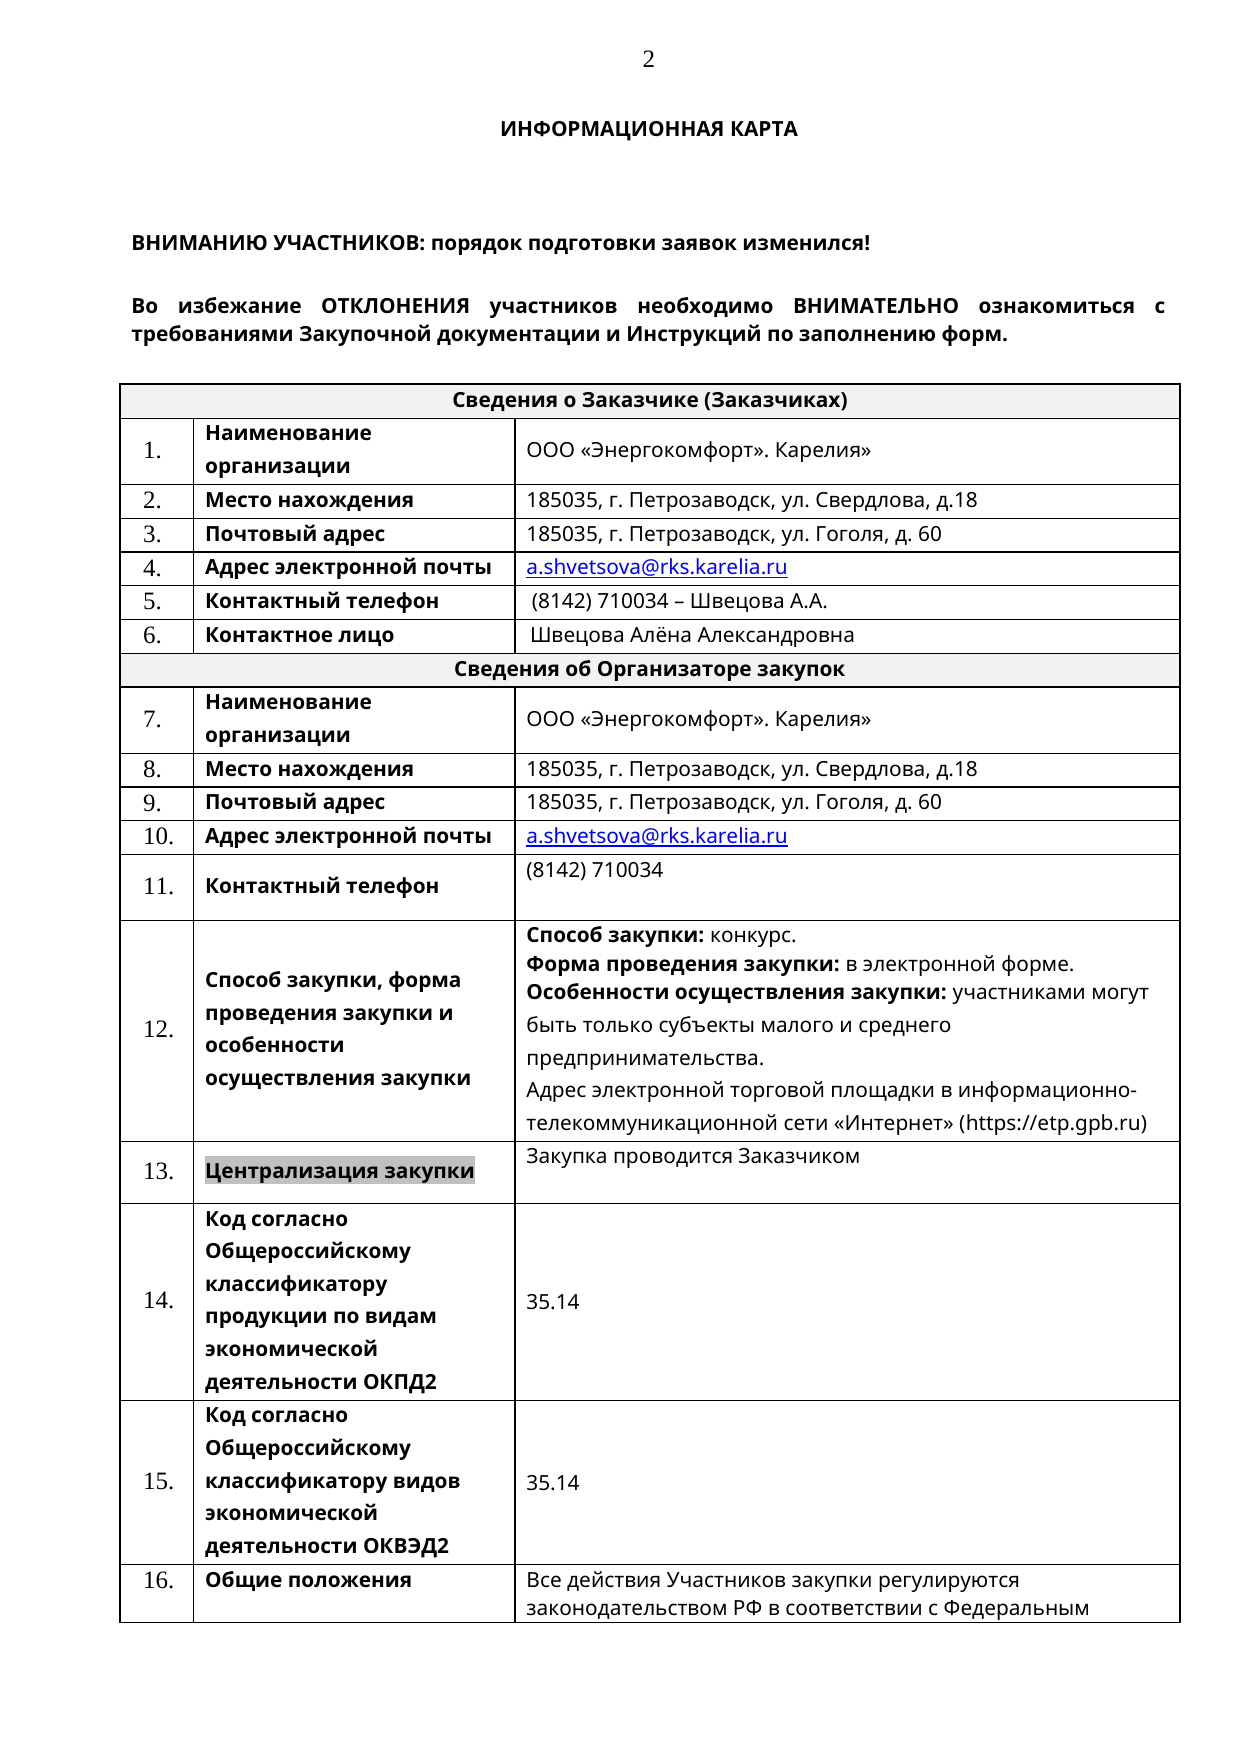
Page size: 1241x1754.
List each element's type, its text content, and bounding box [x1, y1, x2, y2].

table_cell [121, 1142, 193, 1203]
table_cell 185035, г. Петрозаводск, ул. Гоголя, д. 60 [516, 519, 1179, 551]
table_cell 35.14 [516, 1204, 1179, 1399]
table_cell Наименование организации [194, 419, 514, 484]
table_cell a.shvetsova@rks.karelia.ru [516, 821, 1179, 854]
table_cell ООО «Энергокомфорт». Карелия» [516, 688, 1179, 753]
text ВНИМАНИЮ УЧАСТНИКОВ: порядок подготовки заявок изменился! [131, 228, 1166, 256]
table_cell (8142) 710034 [516, 855, 1179, 919]
table_cell [121, 855, 193, 919]
table_cell [121, 688, 193, 753]
table_cell Адрес электронной почты [194, 553, 514, 585]
table_cell (8142) 710034 – Швецова А.А. [516, 586, 1179, 619]
table_cell Швецова Алёна Александровна [516, 620, 1179, 653]
table_cell Почтовый адрес [194, 788, 514, 820]
table_cell Место нахождения [194, 754, 514, 786]
table_cell Закупка проводится Заказчиком [516, 1142, 1179, 1203]
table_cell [516, 1565, 1179, 1622]
table_cell [121, 620, 193, 653]
table_cell [121, 586, 193, 619]
table_cell [121, 754, 193, 786]
text ИНФОРМАЦИОННАЯ КАРТА [131, 114, 1166, 143]
table_cell Сведения об Организаторе закупок [121, 654, 1179, 686]
table_cell [121, 788, 193, 820]
table_cell [121, 1204, 193, 1399]
table_cell 35.14 [516, 1401, 1179, 1564]
table_cell [121, 1401, 193, 1564]
table_cell 185035, г. Петрозаводск, ул. Свердлова, д.18 [516, 485, 1179, 518]
table_cell [121, 419, 193, 484]
table_cell Адрес электронной почты [194, 821, 514, 854]
table_cell Централизация закупки [194, 1142, 514, 1203]
table_cell Контактный телефон [194, 855, 514, 919]
table_cell Способ закупки, форма проведения закупки и особенности осуществления закупки [194, 921, 514, 1141]
table_cell [121, 553, 193, 585]
table_cell [121, 821, 193, 854]
table_cell Контактное лицо [194, 620, 514, 653]
table_cell ООО «Энергокомфорт». Карелия» [516, 419, 1179, 484]
table_cell Общие положения [194, 1565, 514, 1622]
table_cell Место нахождения [194, 485, 514, 518]
table_cell Код согласно Общероссийскому классификатору видов экономической деятельности ОКВЭД2 [194, 1401, 514, 1564]
table_cell Код согласно Общероссийскому классификатору продукции по видам экономической деятельности ОКПД2 [194, 1204, 514, 1399]
table_cell a.shvetsova@rks.karelia.ru [516, 553, 1179, 585]
table_cell [121, 1565, 193, 1622]
table_cell Способ закупки: конкурс. Форма проведения закупки: в электронной форме. Особенности осуществления закупки: участниками могут быть только субъекты малого и среднего предпринимательства. Адрес электронной торговой площадки в информационно-телекоммуникационной сети «Интернет» (https://etp.gpb.ru) [516, 921, 1179, 1141]
table_cell [121, 485, 193, 518]
table_cell Контактный телефон [194, 586, 514, 619]
table_cell 185035, г. Петрозаводск, ул. Свердлова, д.18 [516, 754, 1179, 786]
text Во избежание ОТКЛОНЕНИЯ участников необходимо ВНИМАТЕЛЬНО ознакомиться с требованиями Закупочной документации и Инструкций по заполнению форм. [131, 291, 1166, 348]
table_cell Наименование организации [194, 688, 514, 753]
table_header Сведения о Заказчике (Заказчиках) [121, 385, 1179, 417]
table_cell [121, 921, 193, 1141]
table_cell [121, 519, 193, 551]
table_cell 185035, г. Петрозаводск, ул. Гоголя, д. 60 [516, 788, 1179, 820]
table_cell Почтовый адрес [194, 519, 514, 551]
